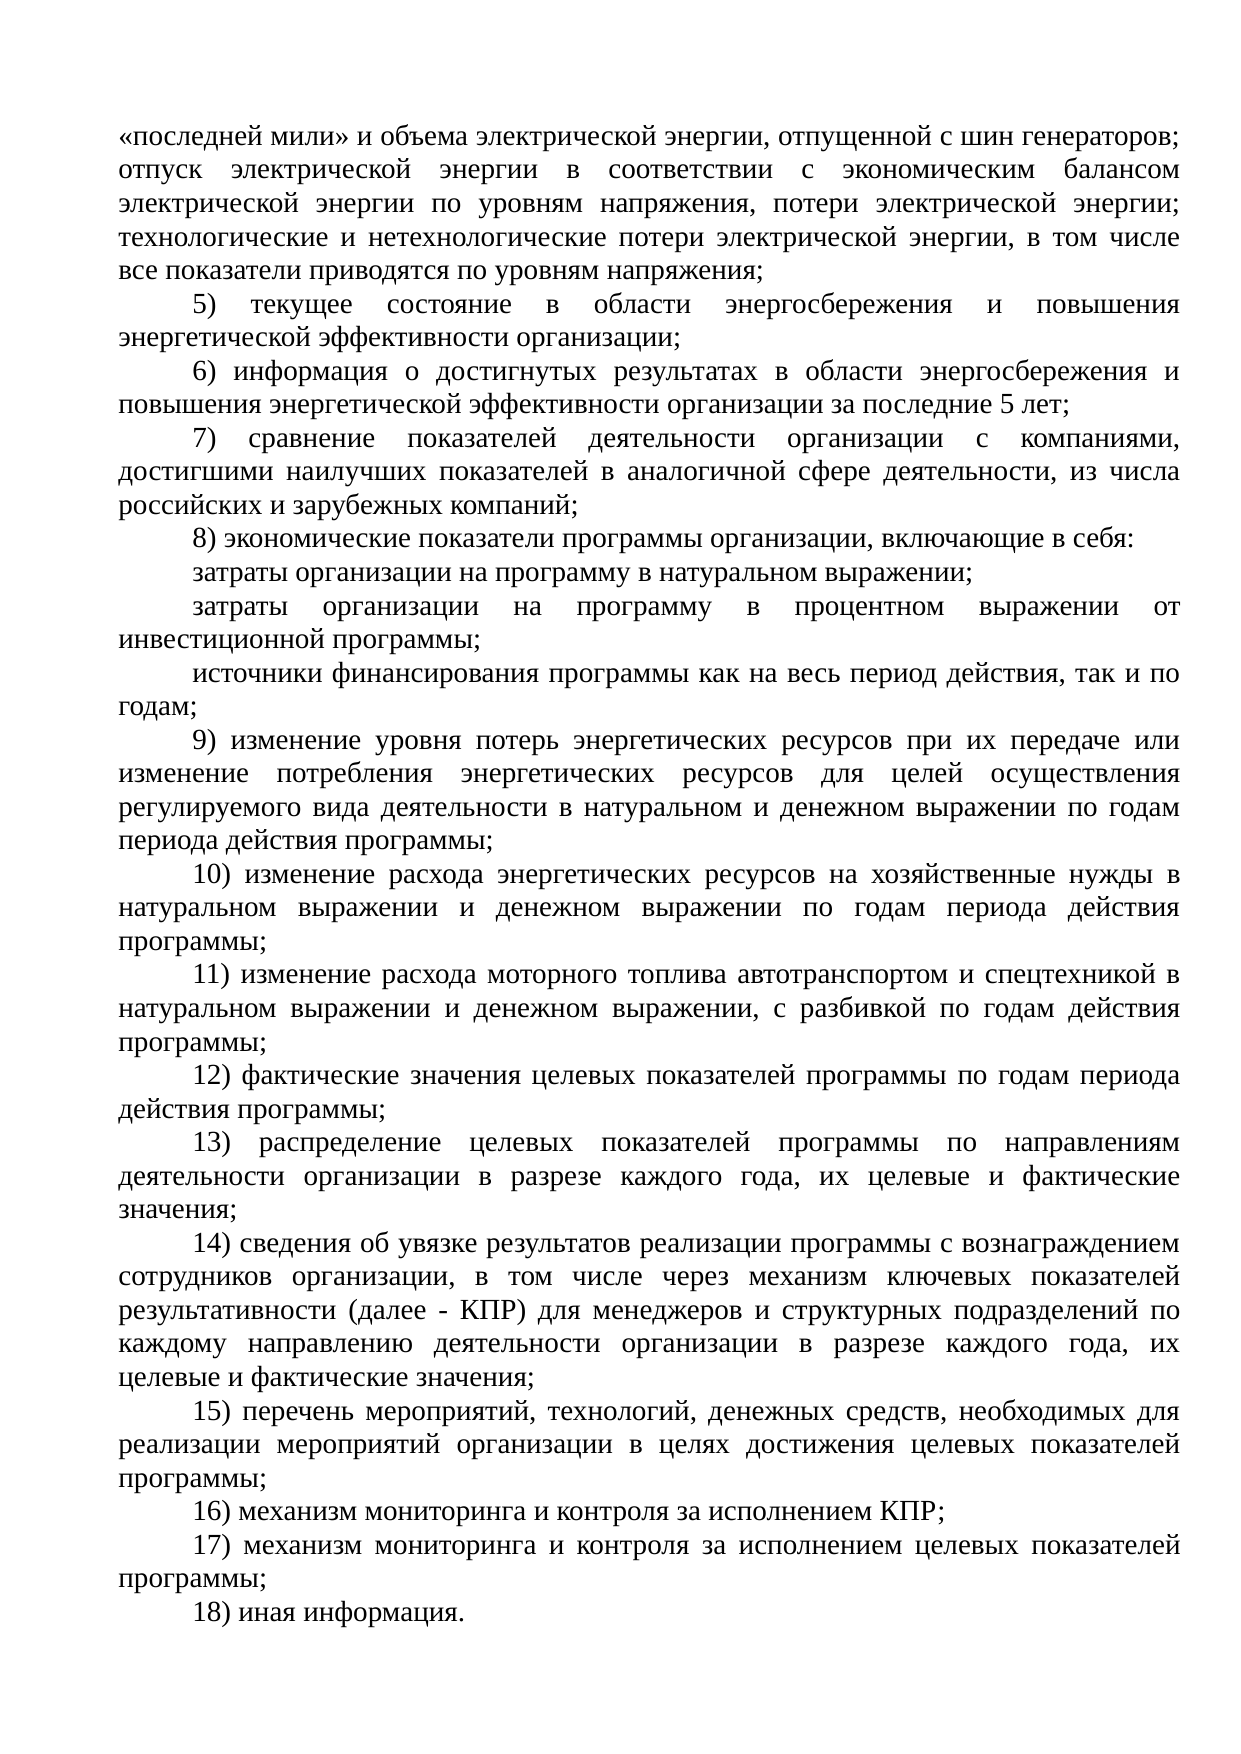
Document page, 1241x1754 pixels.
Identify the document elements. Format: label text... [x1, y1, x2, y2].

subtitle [118, 118, 1181, 286]
subtitle затраты организации на программу в натуральном выражении; [118, 554, 1181, 588]
subtitle 7) сравнение показателей деятельности организации с компаниями, достигшими наилучших показателей в аналогичной сфере деятельности, из числа российских и зарубежных компаний; [118, 420, 1181, 521]
subtitle затраты организации на программу в процентном выражении от инвестиционной программы; [118, 588, 1181, 655]
subtitle 9) изменение уровня потерь энергетических ресурсов при их передаче или изменение потребления энергетических ресурсов для целей осуществления регулируемого вида деятельности в натуральном и денежном выражении по годам периода действия программы; [118, 722, 1181, 856]
subtitle источники финансирования программы как на весь период действия, так и по годам; [118, 655, 1181, 722]
subtitle 11) изменение расхода моторного топлива автотранспортом и спецтехникой в натуральном выражении и денежном выражении, с разбивкой по годам действия программы; [118, 957, 1181, 1057]
subtitle 17) механизм мониторинга и контроля за исполнением целевых показателей программы; [118, 1527, 1181, 1594]
subtitle 18) иная информация. [118, 1594, 1181, 1627]
subtitle 16) механизм мониторинга и контроля за исполнением КПР; [118, 1493, 1181, 1527]
subtitle 12) фактические значения целевых показателей программы по годам периода действия программы; [118, 1057, 1181, 1124]
subtitle 8) экономические показатели программы организации, включающие в себя: [118, 521, 1181, 554]
subtitle 13) распределение целевых показателей программы по направлениям деятельности организации в разрезе каждого года, их целевые и фактические значения; [118, 1124, 1181, 1225]
subtitle 6) информация о достигнутых результатах в области энергосбережения и повышения энергетической эффективности организации за последние 5 лет; [118, 353, 1181, 420]
subtitle 5) текущее состояние в области энергосбережения и повышения энергетической эффективности организации; [118, 286, 1181, 353]
subtitle 15) перечень мероприятий, технологий, денежных средств, необходимых для реализации мероприятий организации в целях достижения целевых показателей программы; [118, 1393, 1181, 1493]
subtitle 14) сведения об увязке результатов реализации программы с вознаграждением сотрудников организации, в том числе через механизм ключевых показателей результативности (далее - КПР) для менеджеров и структурных подразделений по каждому направлению деятельности организации в разрезе каждого года, их целевые и фактические значения; [118, 1225, 1181, 1393]
subtitle 10) изменение расхода энергетических ресурсов на хозяйственные нужды в натуральном выражении и денежном выражении по годам периода действия программы; [118, 856, 1181, 957]
